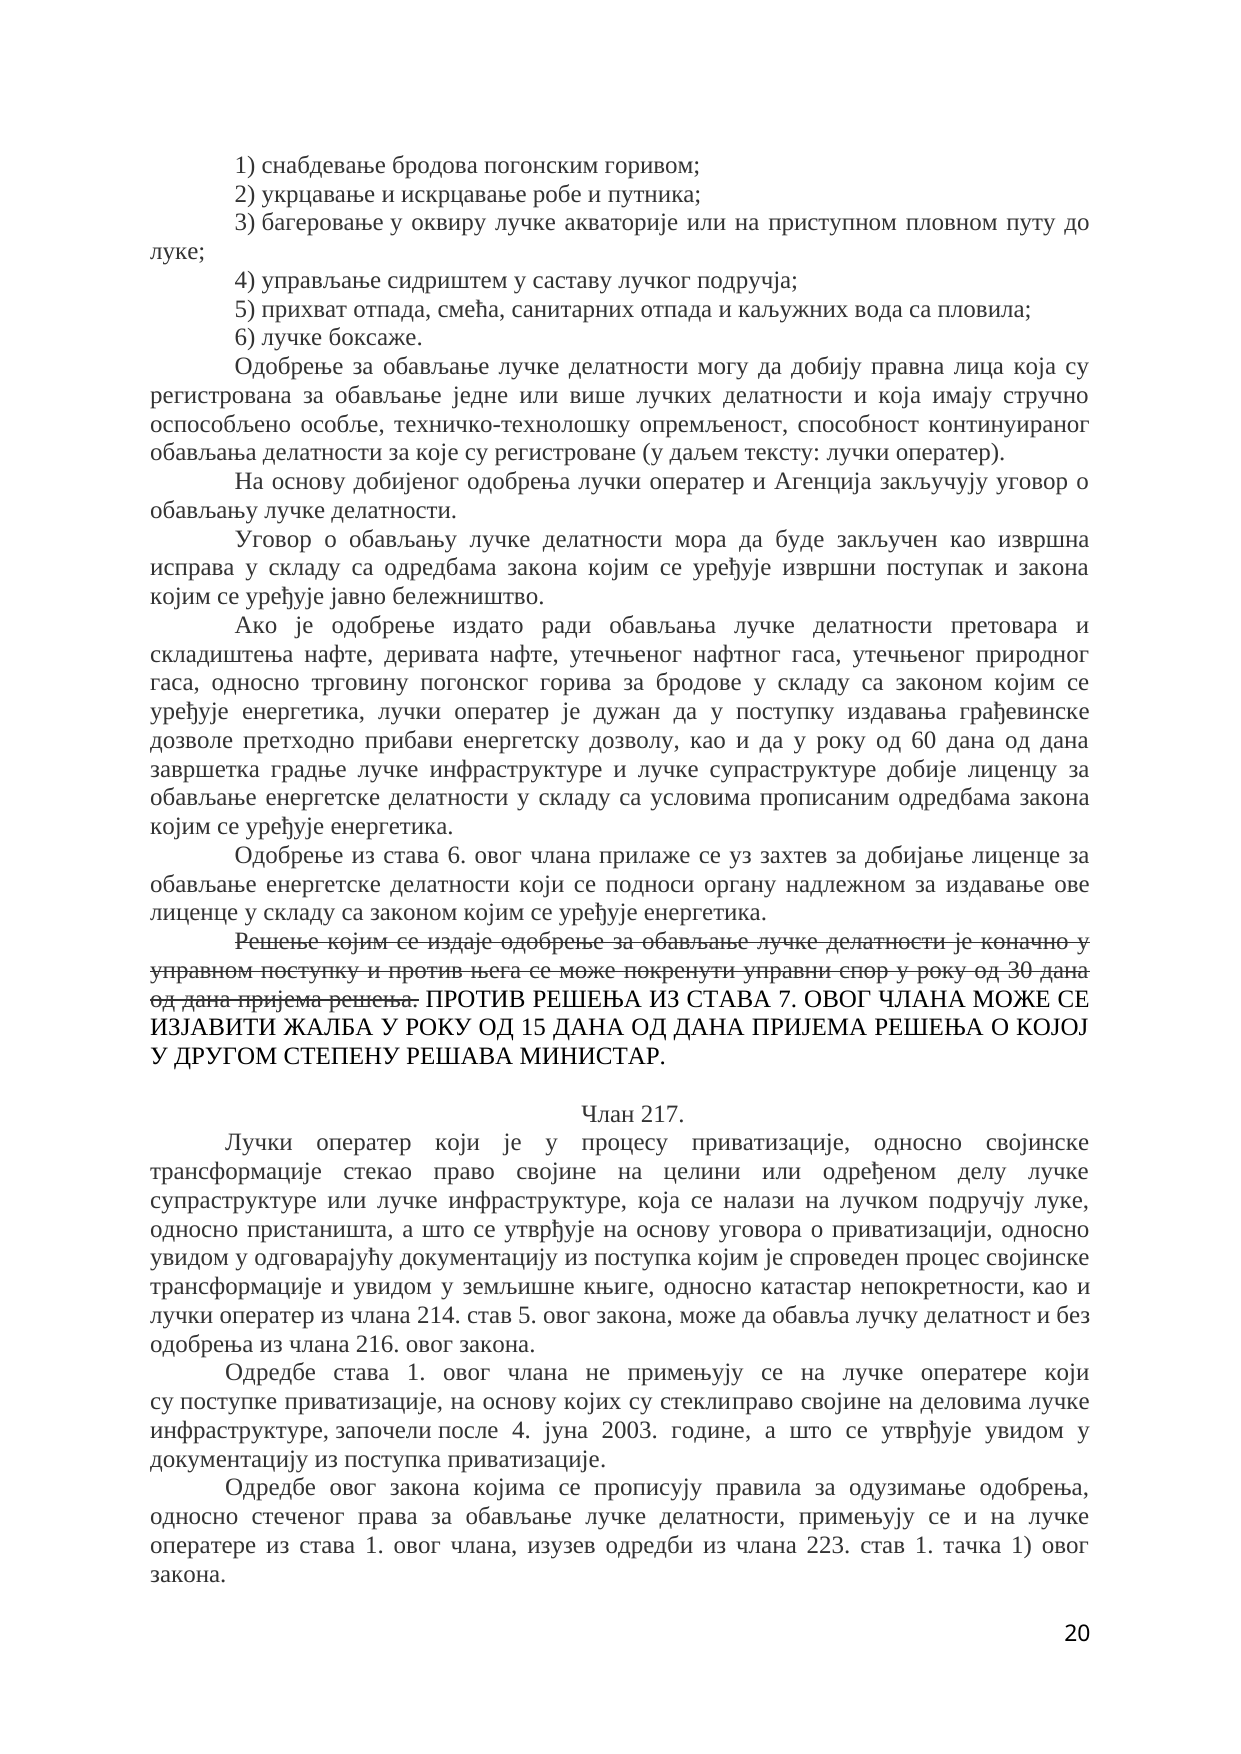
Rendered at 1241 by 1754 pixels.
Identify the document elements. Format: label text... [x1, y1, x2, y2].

text Одобрење за обављање лучке делатности могу да добију правна лица која су регистрована за обављање једне или више лучких делатности и која имају стручно оспособљено особље, техничко-технолошку опремљеност, способност континуираног обављања делатности за које су регистроване (у даљем тексту: лучки оператер). [150, 351, 1090, 466]
text Решење којим се издаје одобрење за обављање лучке делатности је коначно у управном поступку и против њега се може покренути управни спор у року од 30 дана од дана пријема решења. ПРОТИВ РЕШЕЊА ИЗ СТАВА 7. ОВОГ ЧЛАНА МОЖЕ СЕ ИЗЈАВИТИ ЖАЛБА У РОКУ ОД 15 ДАНА ОД ДАНА ПРИЈЕМА РЕШЕЊА О КОЈОЈ У ДРУГОМ СТЕПЕНУ РЕШАВА МИНИСТАР. [150, 972, 1090, 1070]
text 5) прихват отпада, смећа, санитарних отпада и каљужних вода са пловила; [150, 294, 1090, 322]
text 6) лучке боксаже. [150, 322, 1090, 351]
text Одредбе овог закона којима се прописују правила за одузимање одобрења, односно стеченог права за обављање лучке делатности, примењују се и на лучке оператере из става 1. овог члана, изузев одредби из члана 223. став 1. тачка 1) овог закона. [150, 1472, 1090, 1587]
text Ако је одобрење издато ради обављања лучке делатности претовара и складиштења нафте, деривата нафте, утечњеног нафтног гаса, утечњеног природног гаса, односно трговину погонског горива за бродове у складу са законом којим се уређује енергетика, лучки оператер је дужан да у поступку издавања грађевинске дозволе претходно прибави енергетску дозволу, као и да у року од 60 дана од дана завршетка градње лучке инфраструктуре и лучке супраструктуре добије лиценцу за обављање енергетске делатности у складу са условима прописаним одредбама закона којим се уређује енергетика. [150, 610, 1090, 840]
text 1) снабдевање бродова погонским горивом; [150, 150, 1090, 179]
text Лучки оператер који је у процесу приватизације, односно својинске трансформације стекао право својине на целини или одређеном делу лучке супраструктуре или лучке инфраструктуре, која се налази на лучком подручју луке, односно пристаништа, а што се утврђује на основу уговора о приватизацији, односно увидом у одговарајућу документацију из поступка којим је спроведен процес својинске трансформације и увидом у земљишне књиге, односно катастар непокретности, као и лучки оператер из члана 214. став 5. овог закона, може да обавља лучку делатност и без одобрења из члана 216. овог закона. [150, 1127, 1090, 1357]
text Уговор о обављању лучке делатности мора да буде закључен као извршна исправа у складу са одредбама закона којим се уређује извршни поступак и закона којим се уређује јавно бележништво. [150, 524, 1090, 610]
text 2) укрцавање и искрцавање робе и путника; [150, 179, 1090, 207]
text Одобрење из става 6. овог члана прилаже се уз захтев за добијање лиценце за обављање енергетске делатности који се подноси органу надлежном за издавање ове лиценце у складу са законом којим се уређује енергетика. [150, 840, 1090, 926]
text 3) багеровање у оквиру лучке акваторије или на приступном пловном путу до луке; [150, 207, 1090, 265]
text На основу добијеног одобрења лучки оператер и Агенција закључују уговор о обављању лучке делатности. [150, 466, 1090, 524]
text Решење којим се издаје одобрење за обављање лучке делатности је коначно у управном поступку и против њега се може покренути управни спор у року од 30 дана од дана пријема решења. ПРОТИВ РЕШЕЊА ИЗ СТАВА 7. ОВОГ ЧЛАНА МОЖЕ СЕ ИЗЈАВИТИ ЖАЛБА У РОКУ ОД 15 ДАНА ОД ДАНА ПРИЈЕМА РЕШЕЊА О КОЈОЈ У ДРУГОМ СТЕПЕНУ РЕШАВА МИНИСТАР. [150, 926, 1090, 971]
text Члан 217. [150, 1099, 1090, 1127]
text 4) управљање сидриштем у саставу лучког подручја; [150, 265, 1090, 294]
text Одредбе става 1. овог члана не примењују се на лучке оператере који су поступке приватизације, на основу којих су стеклиправо својине на деловима лучке инфраструктуре, започели после 4. јуна 2003. године, а што се утврђује увидом у документацију из поступка приватизације. [150, 1357, 1090, 1472]
